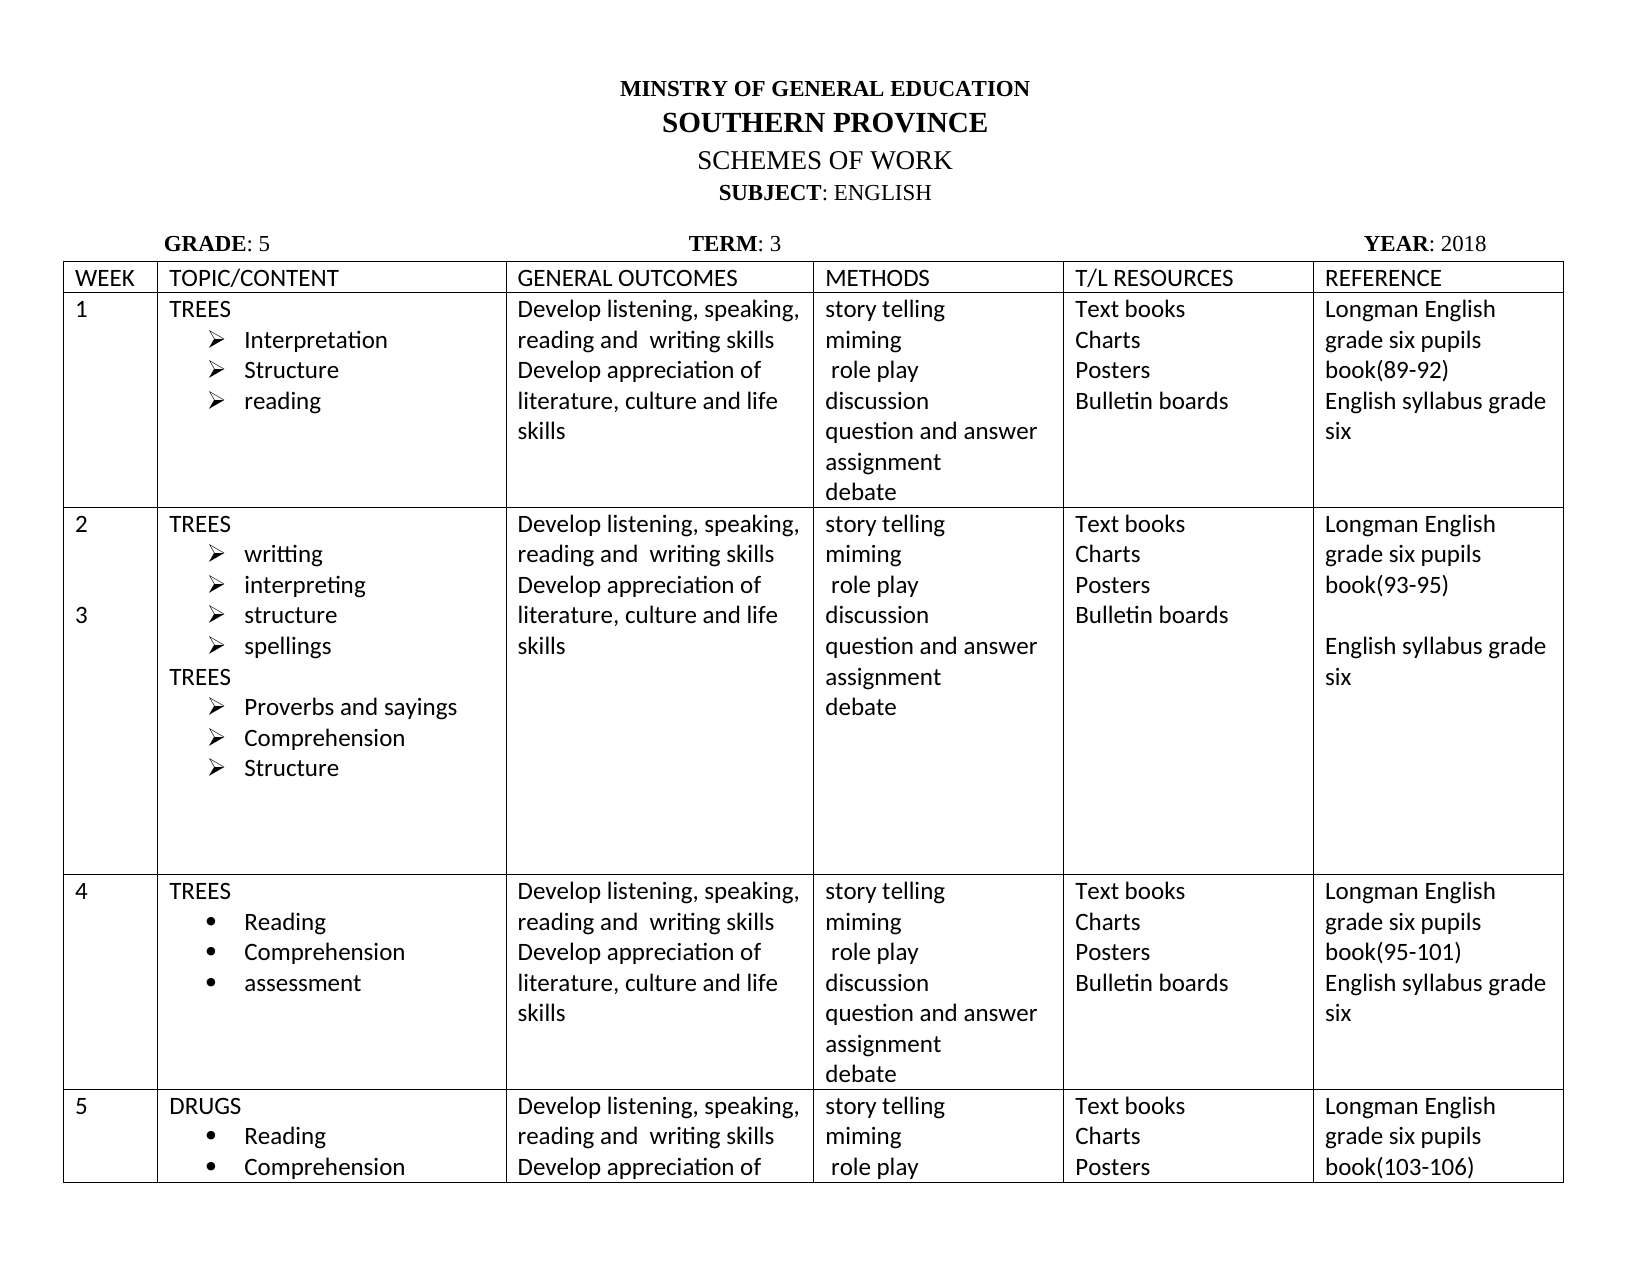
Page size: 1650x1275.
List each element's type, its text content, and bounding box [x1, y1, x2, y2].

table_cell Text books Charts Posters Bulletin boards [1064, 508, 1313, 874]
table_header REFERENCE [1314, 262, 1563, 292]
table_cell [1314, 1090, 1563, 1182]
table_cell story telling miming role play discussion question and answer assignment debate [814, 508, 1063, 874]
text SUBJECT: ENGLISH [75, 179, 1575, 206]
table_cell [814, 1090, 1063, 1182]
text MINSTRY OF GENERAL EDUCATION [75, 75, 1575, 101]
table_header GENERAL OUTCOMES [507, 262, 813, 292]
table_cell TREES Reading Comprehension assessment [158, 875, 506, 1089]
table_header WEEK [64, 262, 157, 292]
table_header T/L RESOURCES [1064, 262, 1313, 292]
table_cell 4 [64, 875, 157, 1089]
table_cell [158, 1090, 506, 1182]
table_cell 5 [64, 1090, 157, 1182]
table_cell Text books Charts Posters Bulletin boards [1064, 293, 1313, 507]
table_cell TREES Interpretation Structure reading [158, 293, 506, 507]
table_cell Text books Charts Posters Bulletin boards [1064, 875, 1313, 1089]
table_cell 1 [64, 293, 157, 507]
table_cell Develop listening, speaking, reading and writing skills Develop appreciation of literature, culture and life skills [507, 508, 813, 874]
table_header METHODS [814, 262, 1063, 292]
text GRADE: 5 TERM: 3 YEAR: 2018 [75, 231, 1575, 257]
text SCHEMES OF WORK [75, 144, 1575, 175]
table_cell Develop listening, speaking, reading and writing skills Develop appreciation of literature, culture and life skills [507, 293, 813, 507]
table_cell TREES writting interpreting structure spellings TREES Proverbs and sayings Comprehension Structure [158, 508, 506, 874]
table_cell Longman English grade six pupils book(93-95) English syllabus grade six [1314, 508, 1563, 874]
text SOUTHERN PROVINCE [75, 105, 1575, 139]
table_cell Develop listening, speaking, reading and writing skills Develop appreciation of literature, culture and life skills [507, 875, 813, 1089]
table_cell 2 3 [64, 508, 157, 874]
table_cell story telling miming role play discussion question and answer assignment debate [814, 875, 1063, 1089]
table_cell Longman English grade six pupils book(95-101) English syllabus grade six [1314, 875, 1563, 1089]
table_header TOPIC/CONTENT [158, 262, 506, 292]
table_cell Longman English grade six pupils book(89-92) English syllabus grade six [1314, 293, 1563, 507]
table_cell story telling miming role play discussion question and answer assignment debate [814, 293, 1063, 507]
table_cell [507, 1090, 813, 1182]
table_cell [1064, 1090, 1313, 1182]
